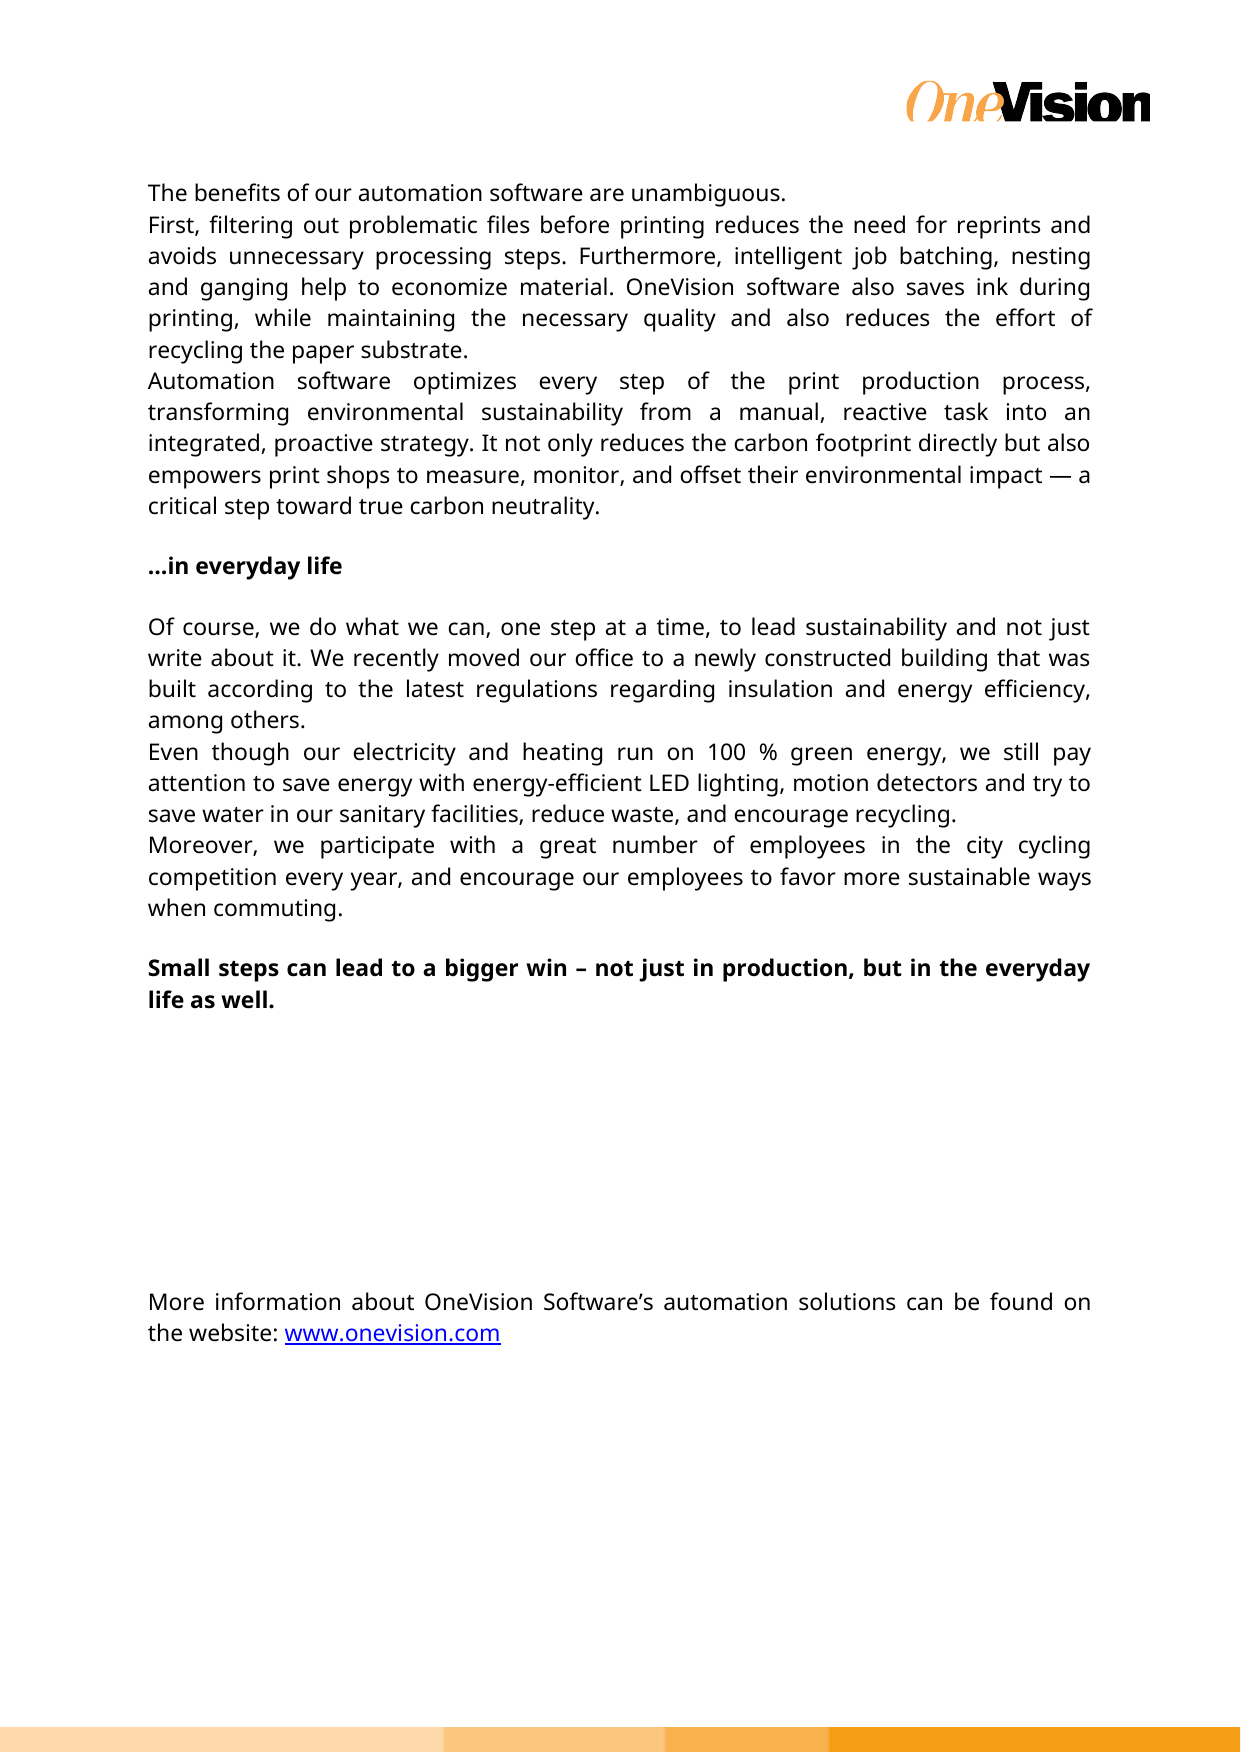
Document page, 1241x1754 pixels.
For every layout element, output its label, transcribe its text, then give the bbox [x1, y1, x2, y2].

text Automation software optimizes every step of the print production process, transforming environmental sustainability from a manual, reactive task into an integrated, proactive strategy. It not only reduces the carbon footprint directly but also empowers print shops to measure, monitor, and offset their environmental impact — a critical step toward true carbon neutrality. [148, 365, 1092, 521]
text Small steps can lead to a bigger win – not just in production, but in the everyday life as well. [148, 952, 1092, 1015]
picture [906, 80, 1150, 122]
text …in everyday life [148, 550, 1092, 581]
text Even though our electricity and heating run on 100 % green energy, we still pay attention to save energy with energy-efficient LED lighting, motion detectors and try to save water in our sanitary facilities, reduce waste, and encourage recycling. [148, 736, 1092, 829]
text Moreover, we participate with a great number of employees in the city cycling competition every year, and encourage our employees to favor more sustainable ways when commuting. [148, 829, 1092, 923]
text First, filtering out problematic files before printing reduces the need for reprints and avoids unnecessary processing steps. Furthermore, intelligent job batching, nesting and ganging help to economize material. OneVision software also saves ink during printing, while maintaining the necessary quality and also reduces the effort of recycling the paper substrate. [148, 208, 1092, 365]
text Of course, we do what we can, one step at a time, to lead sustainability and not just write about it. We recently moved our office to a newly constructed building that was built according to the latest regulations regarding insulation and energy efficiency, among others. [148, 611, 1092, 736]
text More information about OneVision Software’s automation solutions can be found on the website: www.onevision.com [148, 1286, 1092, 1348]
text The benefits of our automation software are unambiguous. [148, 177, 1092, 208]
picture [0, 1727, 1241, 1752]
